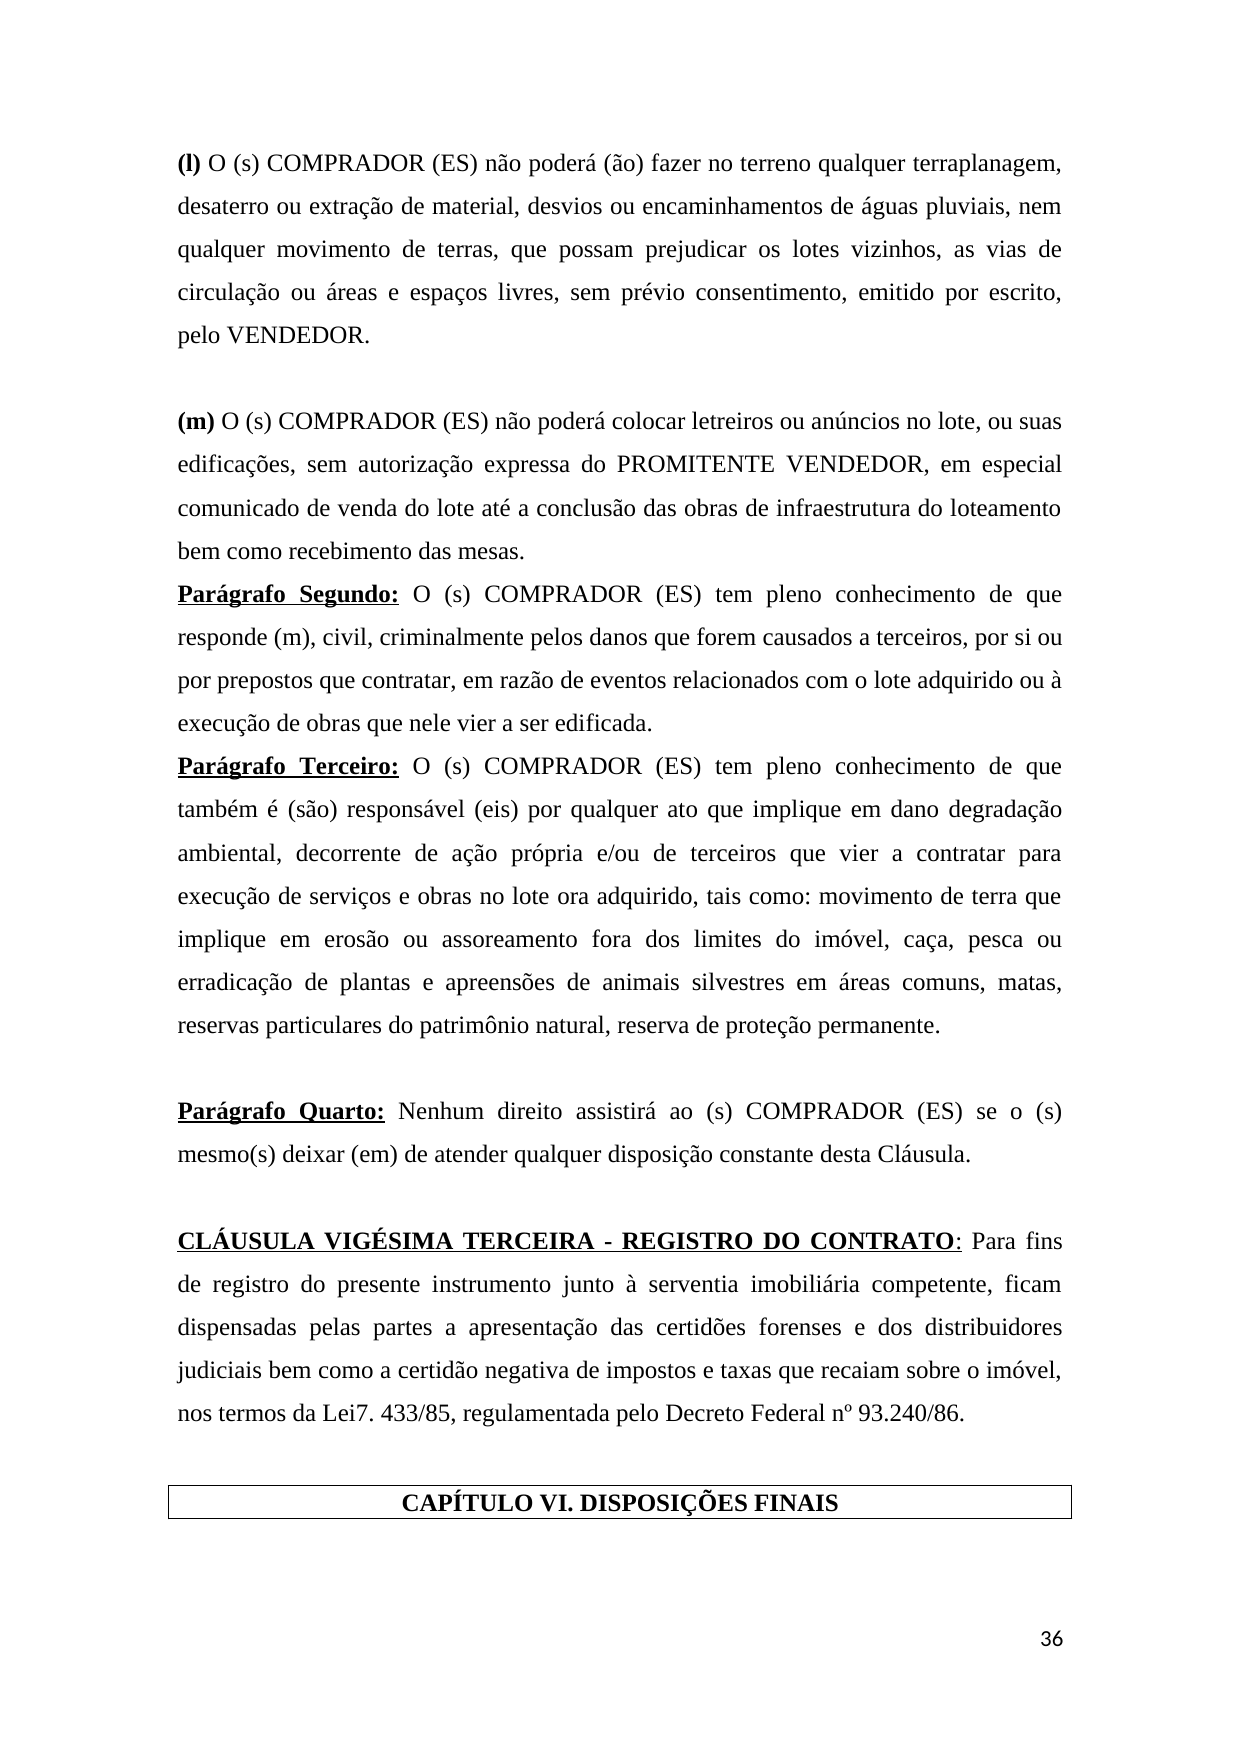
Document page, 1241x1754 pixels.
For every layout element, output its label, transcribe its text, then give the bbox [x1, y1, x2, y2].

text Parágrafo Segundo: O (s) COMPRADOR (ES) tem pleno conhecimento de que responde (m), civil, criminalmente pelos danos que forem causados a terceiros, por si ou por prepostos que contratar, em razão de eventos relacionados com o lote adquirido ou à execução de obras que nele vier a ser edificada. [177, 579, 1063, 737]
text Parágrafo Terceiro: O (s) COMPRADOR (ES) tem pleno conhecimento de que também é (são) responsável (eis) por qualquer ato que implique em dano degradação ambiental, decorrente de ação própria e/ou de terceiros que vier a contratar para execução de serviços e obras no lote ora adquirido, tais como: movimento de terra que implique em erosão ou assoreamento fora dos limites do imóvel, caça, pesca ou erradicação de plantas e apreensões de animais silvestres em áreas comuns, matas, reservas particulares do patrimônio natural, reserva de proteção permanente. [177, 751, 1063, 1039]
text (l) O (s) COMPRADOR (ES) não poderá (ão) fazer no terreno qualquer terraplanagem, desaterro ou extração de material, desvios ou encaminhamentos de águas pluviais, nem qualquer movimento de terras, que possam prejudicar os lotes vizinhos, as vias de circulação ou áreas e espaços livres, sem prévio consentimento, emitido por escrito, pelo VENDEDOR. [177, 148, 1063, 349]
text (m) O (s) COMPRADOR (ES) não poderá colocar letreiros ou anúncios no lote, ou suas edificações, sem autorização expressa do PROMITENTE VENDEDOR, em especial comunicado de venda do lote até a conclusão das obras de infraestrutura do loteamento bem como recebimento das mesas. [177, 406, 1063, 564]
text Parágrafo Quarto: Nenhum direito assistirá ao (s) COMPRADOR (ES) se o (s) mesmo(s) deixar (em) de atender qualquer disposição constante desta Cláusula. [177, 1096, 1063, 1168]
text CAPÍTULO VI. DISPOSIÇÕES FINAIS [169, 1486, 1071, 1518]
text CLÁUSULA VIGÉSIMA TERCEIRA - REGISTRO DO CONTRATO: Para fins de registro do presente instrumento junto à serventia imobiliária competente, ficam dispensadas pelas partes a apresentação das certidões forenses e dos distribuidores judiciais bem como a certidão negativa de impostos e taxas que recaiam sobre o imóvel, nos termos da Lei7. 433/85, regulamentada pelo Decreto Federal nº 93.240/86. [177, 1226, 1063, 1427]
